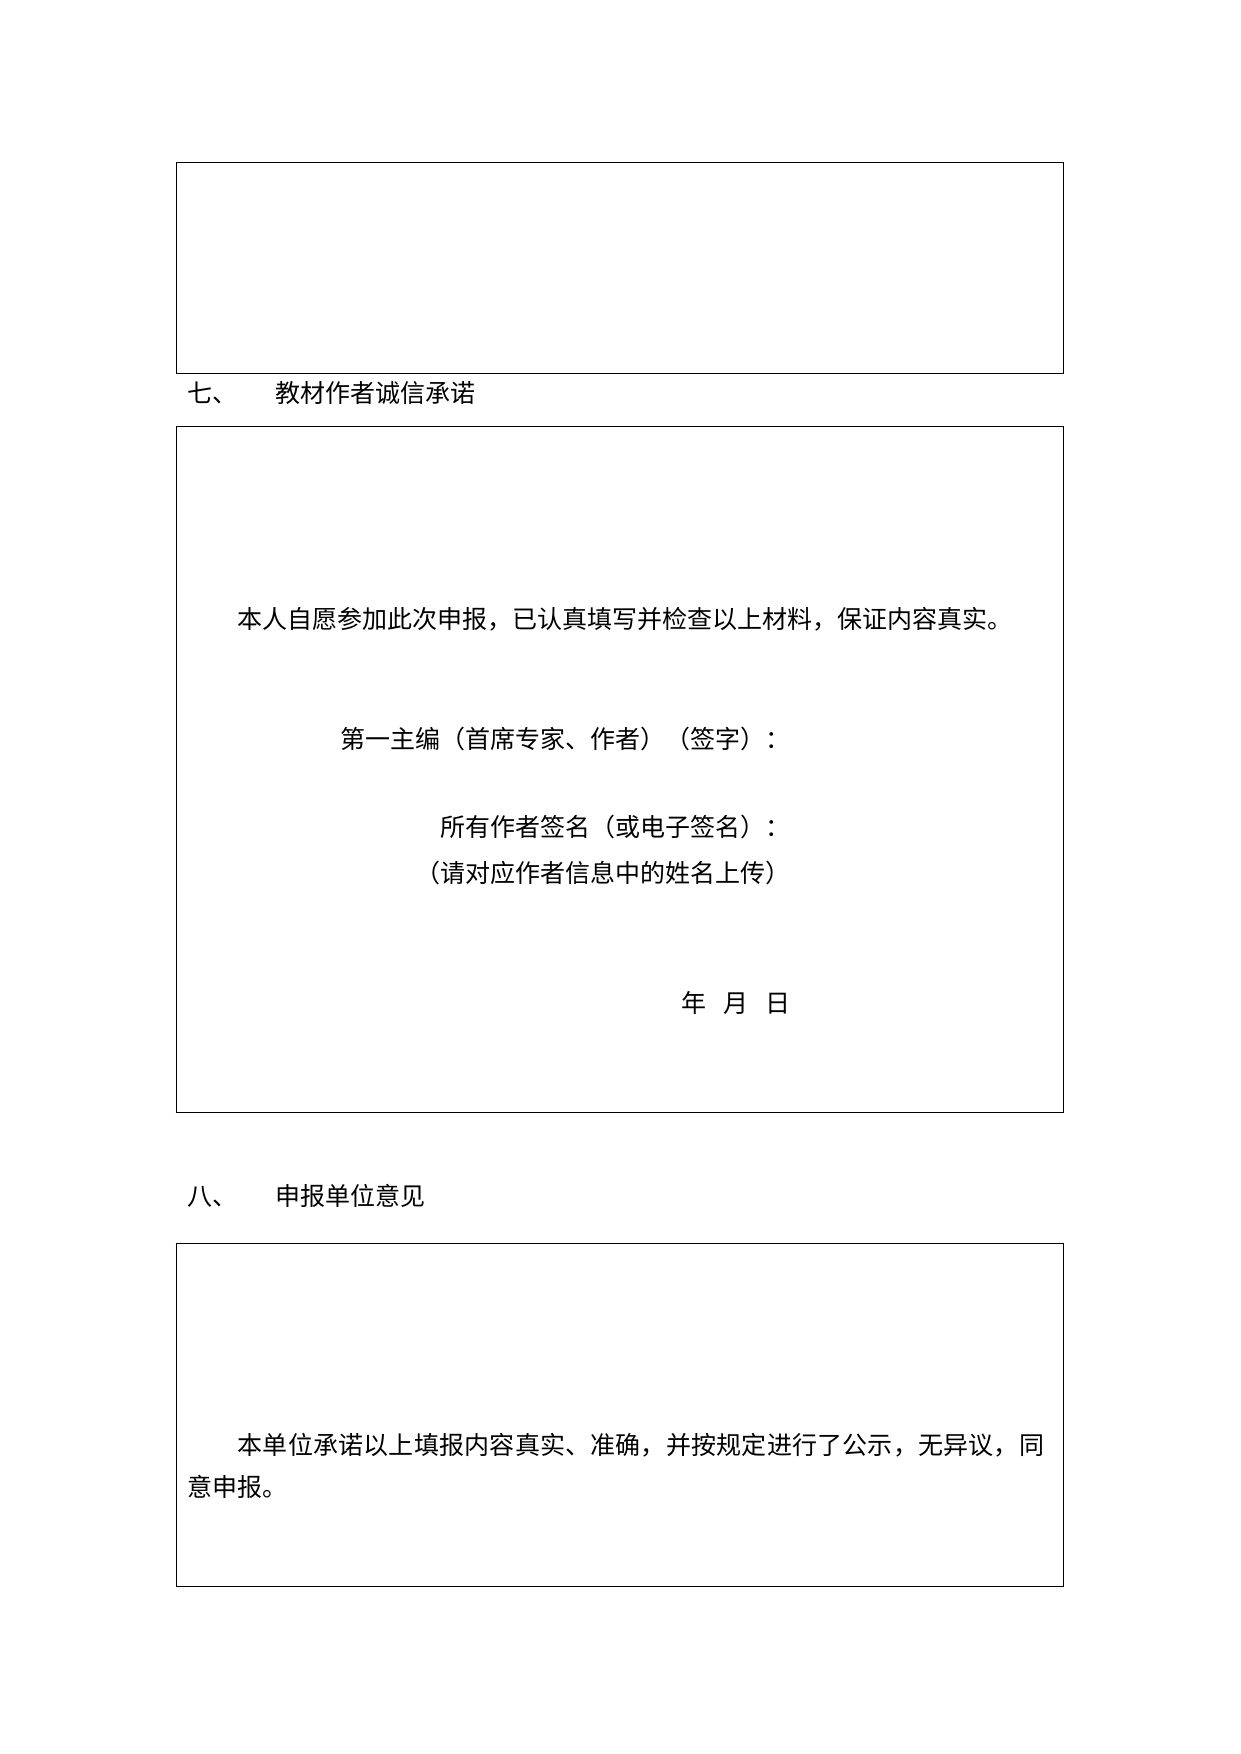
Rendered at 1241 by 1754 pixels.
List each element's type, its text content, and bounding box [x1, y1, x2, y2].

list 教材作者诚信承诺 [187, 374, 1053, 410]
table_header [177, 163, 1063, 372]
list 申报单位意见 [187, 1162, 1053, 1227]
table_header 本人自愿参加此次申报，已认真填写并检查以上材料，保证内容真实。 第一主编（首席专家、作者）（签字）： 所有作者签名（或电子签名）： （请对应作者信息中的姓名上传） 年 月 日 [177, 427, 1063, 1112]
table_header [177, 1244, 1063, 1586]
